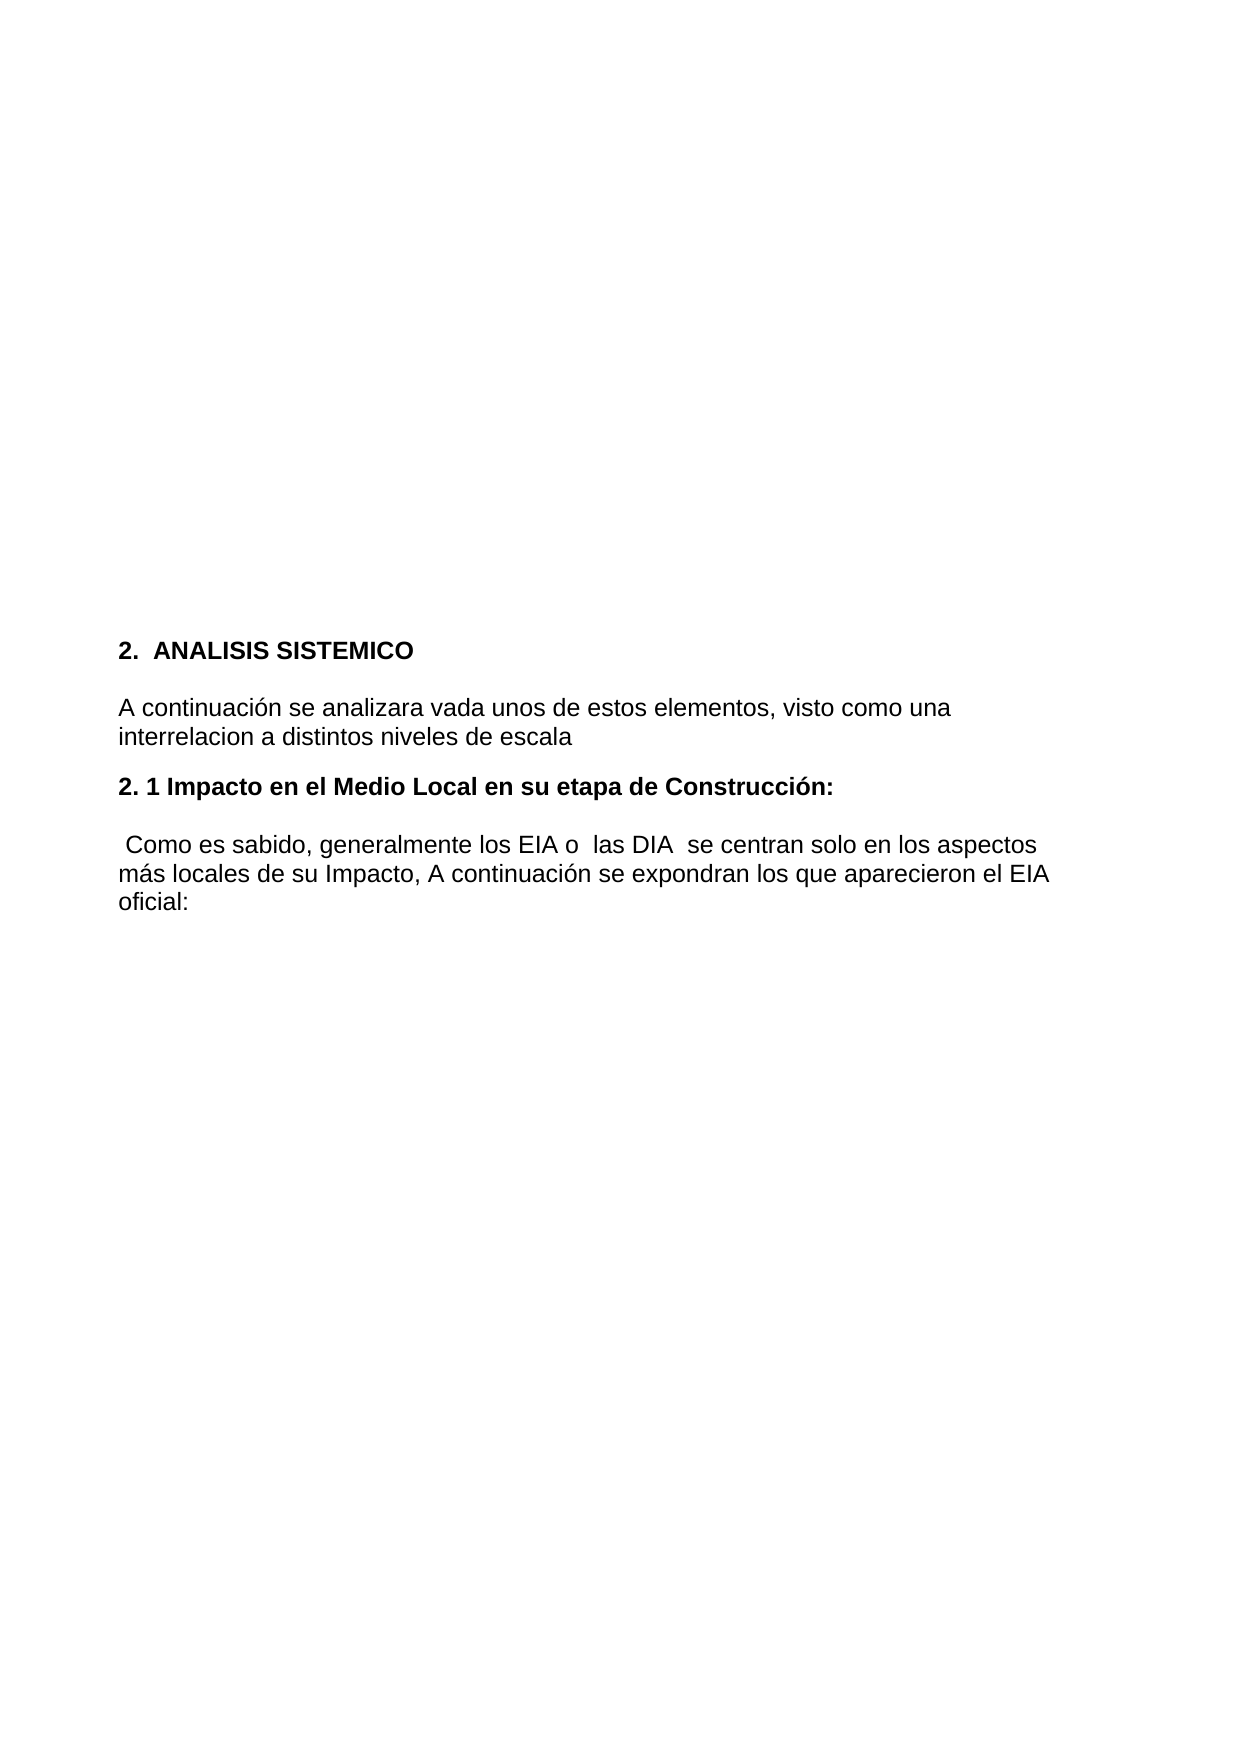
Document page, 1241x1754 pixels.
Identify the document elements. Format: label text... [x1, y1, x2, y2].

text 2. ANALISIS SISTEMICO [118, 636, 1063, 664]
text 2. 1 Impacto en el Medio Local en su etapa de Construcción: [118, 772, 1063, 801]
text Como es sabido, generalmente los EIA o las DIA se centran solo en los aspectos más locales de su Impacto, A continuación se expondran los que aparecieron el EIA oficial: [118, 830, 1063, 916]
text A continuación se analizara vada unos de estos elementos, visto como una interrelacion a distintos niveles de escala [118, 693, 1063, 751]
